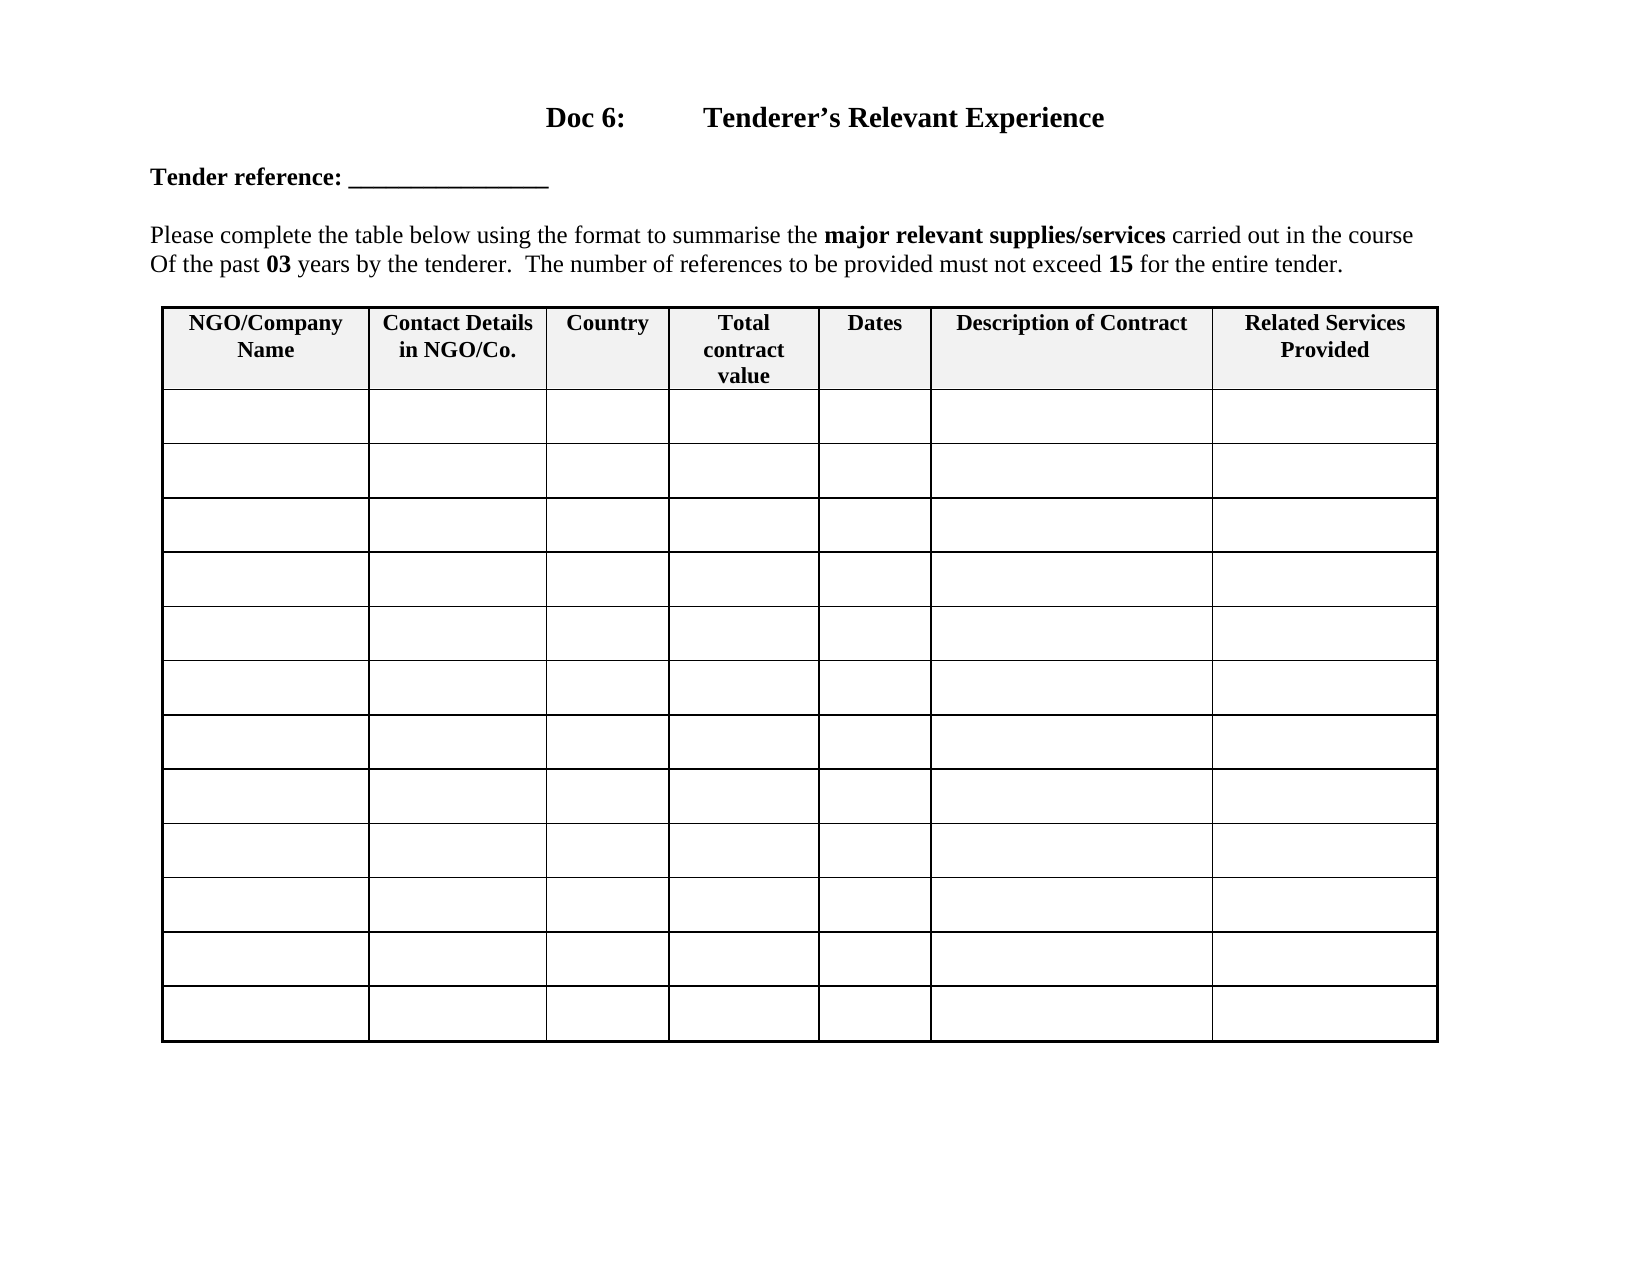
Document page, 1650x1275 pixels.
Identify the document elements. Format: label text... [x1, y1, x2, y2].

table_cell [1213, 824, 1436, 877]
table_cell [547, 770, 668, 823]
table_cell [370, 444, 546, 497]
table_cell [370, 661, 546, 714]
table_cell [164, 933, 368, 985]
table_cell [547, 553, 668, 606]
table_cell [164, 987, 368, 1040]
table_cell [547, 607, 668, 660]
table_cell [164, 499, 368, 551]
text Of the past 03 years by the tenderer. The number of references to be provided must not exceed 15 for the entire tender. [150, 249, 1505, 277]
table_cell [670, 878, 818, 931]
table_cell [932, 933, 1212, 985]
table_cell [932, 553, 1212, 606]
table_cell [370, 770, 546, 823]
table_header Total contract value [670, 309, 818, 388]
table_cell [932, 390, 1212, 443]
table_cell [820, 390, 930, 443]
table_cell [820, 607, 930, 660]
table_cell [1213, 553, 1436, 606]
table_cell [932, 499, 1212, 551]
table_cell [670, 499, 818, 551]
table_cell [547, 878, 668, 931]
table_header Related Services Provided [1213, 309, 1436, 388]
table_cell [670, 933, 818, 985]
table_cell [932, 987, 1212, 1040]
table_cell [370, 607, 546, 660]
table_cell [547, 933, 668, 985]
table_cell [820, 661, 930, 714]
table_cell [547, 444, 668, 497]
table_cell [1213, 987, 1436, 1040]
table_cell [1213, 878, 1436, 931]
table_cell [932, 824, 1212, 877]
table_cell [820, 878, 930, 931]
table_cell [670, 987, 818, 1040]
table_cell [370, 987, 546, 1040]
table_cell [547, 661, 668, 714]
table_cell [670, 716, 818, 768]
table_cell [547, 499, 668, 551]
table_cell [1213, 444, 1436, 497]
table_cell [370, 390, 546, 443]
table_header Description of Contract [932, 309, 1212, 388]
table_cell [164, 824, 368, 877]
table_cell [547, 987, 668, 1040]
table_cell [670, 661, 818, 714]
table_cell [547, 824, 668, 877]
table_cell [932, 661, 1212, 714]
table_cell [164, 716, 368, 768]
table_cell [932, 770, 1212, 823]
table_cell [1213, 390, 1436, 443]
table_cell [547, 716, 668, 768]
table_cell [820, 553, 930, 606]
table_cell [164, 607, 368, 660]
table_header Country [547, 309, 668, 388]
table_cell [1213, 661, 1436, 714]
table_cell [932, 878, 1212, 931]
table_header NGO/Company Name [164, 309, 368, 388]
title Tender reference: ________________ [150, 162, 1500, 191]
table_cell [370, 553, 546, 606]
table_cell [164, 390, 368, 443]
table_cell [820, 987, 930, 1040]
table_cell [670, 607, 818, 660]
table_cell [1213, 933, 1436, 985]
table_cell [164, 770, 368, 823]
table_cell [820, 499, 930, 551]
table_header Dates [820, 309, 930, 388]
table_cell [370, 824, 546, 877]
table_header Contact Details in NGO/Co. [370, 309, 546, 388]
table_cell [932, 607, 1212, 660]
table_cell [670, 824, 818, 877]
table_cell [1213, 499, 1436, 551]
table_cell [164, 444, 368, 497]
table_cell [932, 716, 1212, 768]
text Doc 6: Tenderer’s Relevant Experience [150, 100, 1500, 134]
table_cell [820, 933, 930, 985]
table_cell [670, 390, 818, 443]
table_cell [932, 444, 1212, 497]
table_cell [164, 878, 368, 931]
table_cell [1213, 770, 1436, 823]
table_cell [670, 553, 818, 606]
table_cell [1213, 716, 1436, 768]
text Please complete the table below using the format to summarise the major relevant supplies/services carried out in the course [150, 220, 1505, 249]
table_cell [164, 553, 368, 606]
table_cell [820, 824, 930, 877]
table_cell [370, 933, 546, 985]
table_cell [820, 770, 930, 823]
table_cell [370, 716, 546, 768]
table_cell [370, 499, 546, 551]
table_cell [1213, 607, 1436, 660]
table_cell [670, 770, 818, 823]
table_cell [670, 444, 818, 497]
table_cell [820, 444, 930, 497]
table_cell [820, 716, 930, 768]
table_cell [164, 661, 368, 714]
table_cell [370, 878, 546, 931]
table_cell [547, 390, 668, 443]
